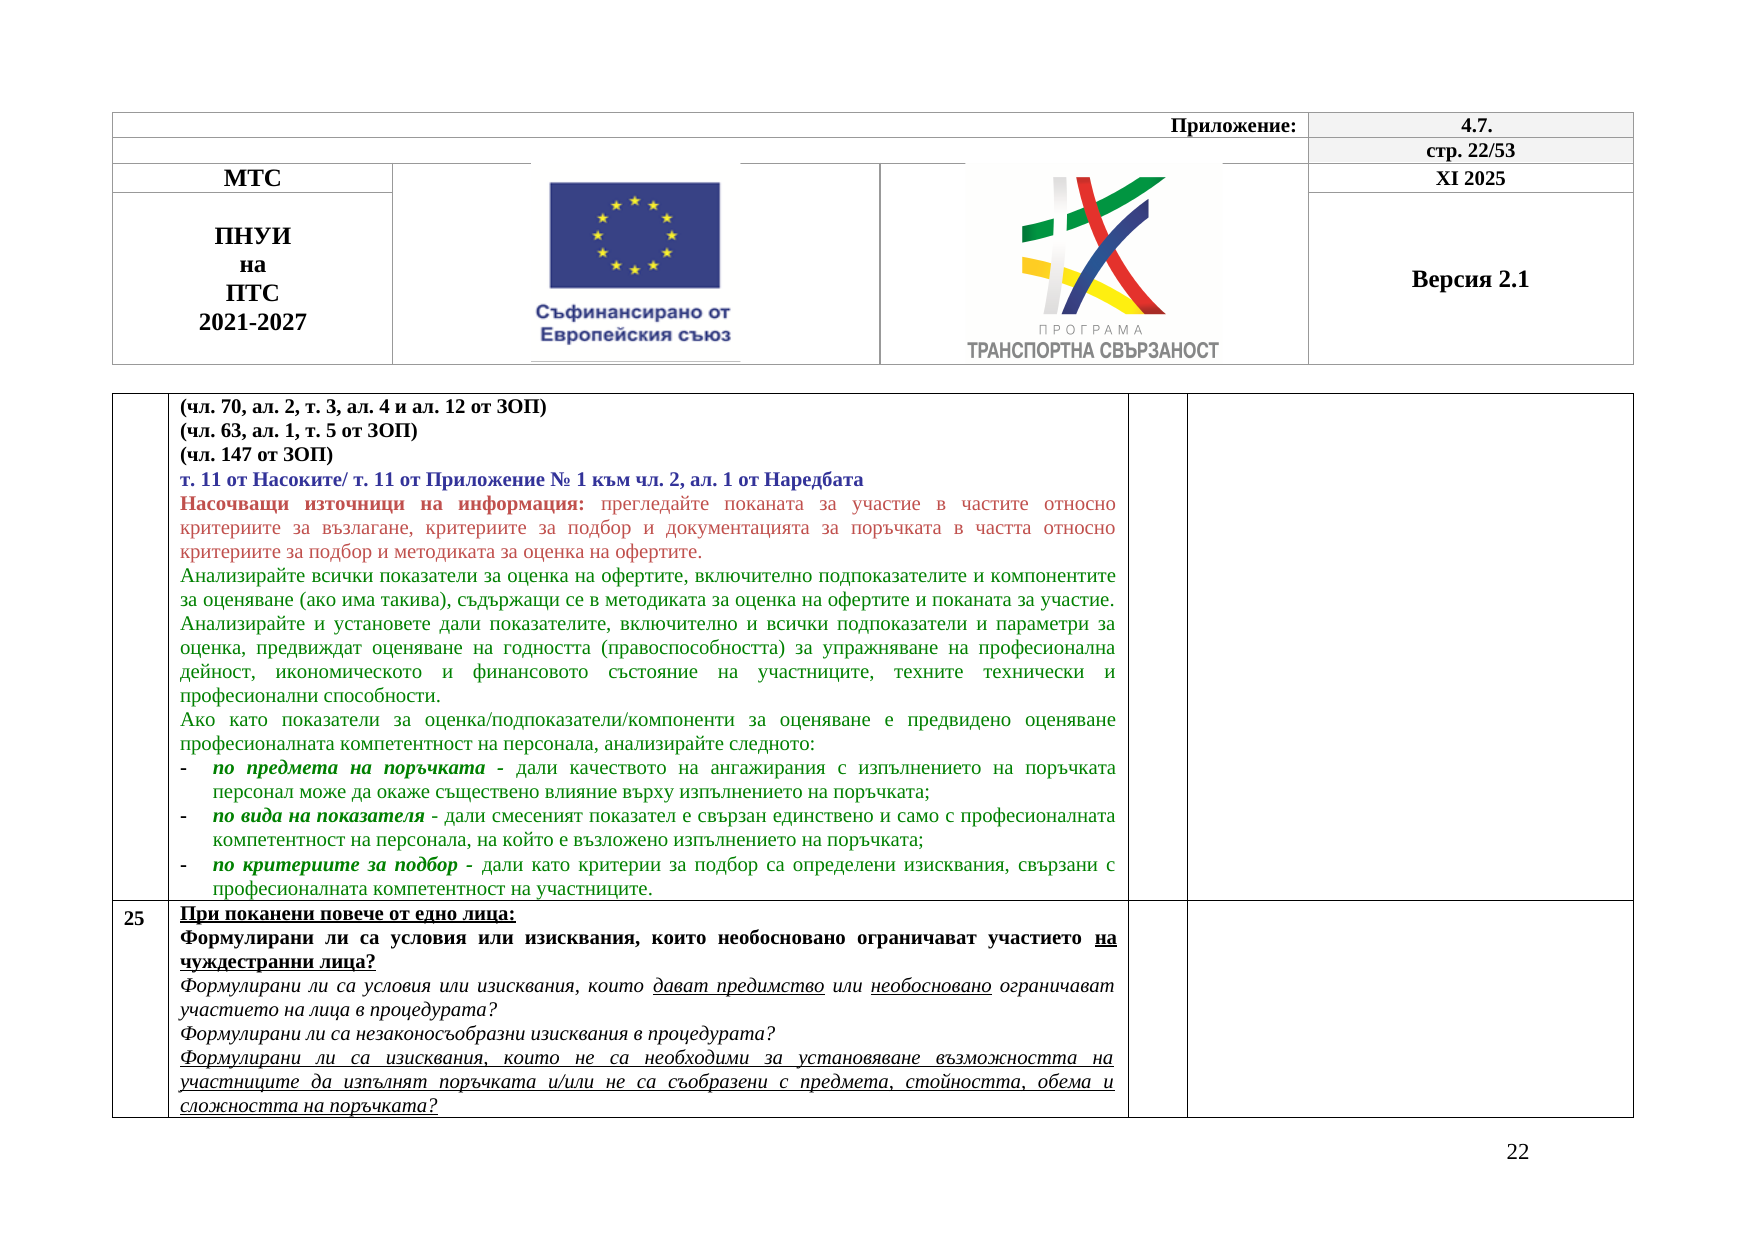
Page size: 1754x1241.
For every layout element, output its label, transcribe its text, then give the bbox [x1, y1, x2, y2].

table_cell 25 [113, 901, 168, 1117]
table_cell При критерий за оценка „ниво на разходите“ и „оптимално съотношение качество/цена“: Включени ли са в поканата за участие или решението за откриване на процедурата и в методиката за оценка на офертите показатели за оценка, които представляват критерии за подбор на участниците? Съгласно чл. 70, ал. 5 от ЗОП показателите за оценка следва да са свързани с предмета на поръчката. Регламентирана е забрана като показатели за оценка на офертите да се включват критерии за подбор на участниците – чл. 70, ал. 12 от ЗОП. Важно! Законът допуска изключение от забраната в чл. 70, ал. 4, т. 2 от ЗОП. Обхват на изключението: - относно предмета на поръчката - когато качеството на ангажирания с изпълнението на поръчката персонал може да окаже съществено влияние върху изпълнението на поръчката (в повечето случаи поръчки за услуги, по-рядко строителство и доставки). Затова във всеки конкретен случай се прави преценка дали персоналът има подобна роля в изпълнението на поръчката; - относно вида на показателя за оценка – да е свързан с професионалната компетентност на персонала, на който е възложено изпълнението на поръчката. - относно критериите за подбор – ако показателят за оценка е свързан с професионалната компетентност на персонала/ръководния състав, последната не може да се използва като критерий за подбор (чл. 63, ал. 1, т. 5 от ЗОП). Забраната по чл. 70, ал. 12 от ЗОП се отнася до всички критерии за подбор при спазване на изключението по-горе, а не само до тези, които са използвани от възложителя при конкретната процедура. Обхватът на забраната включва както показателите за оценка, така и подпоказателите и всички компоненти на оценката, определени от възложителя в методиката. (чл. 70, ал. 2, т. 3, ал. 4 и ал. 12 от ЗОП) (чл. 63, ал. 1, т. 5 от ЗОП) (чл. 147 от ЗОП) т. 11 от Насоките/ т. 11 от Приложение № 1 към чл. 2, ал. 1 от Наредбата Насочващи източници на информация: прегледайте поканата за участие в частите относно критериите за възлагане, критериите за подбор и документацията за поръчката в частта относно критериите за подбор и методиката за оценка на офертите. Анализирайте всички показатели за оценка на офертите, включително подпоказателите и компонентите за оценяване (ако има такива), съдържащи се в методиката за оценка на офертите и поканата за участие. Анализирайте и установете дали показателите, включително и всички подпоказатели и параметри за оценка, предвиждат оценяване на годността (правоспособността) за упражняване на професионална дейност, икономическото и финансовото състояние на участниците, техните технически и професионални способности. Ако като показатели за оценка/подпоказатели/компоненти за оценяване е предвидено оценяване професионалната компетентност на персонала, анализирайте следното: по предмета на поръчката - дали качеството на ангажирания с изпълнението на поръчката персонал може да окаже съществено влияние върху изпълнението на поръчката; по вида на показателя - дали смесеният показател е свързан единствено и само с професионалната компетентност на персонала, на който е възложено изпълнението на поръчката; по критериите за подбор - дали като критерии за подбор са определени изисквания, свързани с професионалната компетентност на участниците. [169, 394, 1128, 899]
table_cell [1188, 394, 1633, 899]
table_cell [1188, 901, 1633, 1117]
table_cell [1129, 394, 1187, 899]
picture [531, 163, 742, 363]
table_cell 24 [113, 394, 168, 899]
table_cell [1129, 901, 1187, 1117]
picture [965, 163, 1223, 364]
